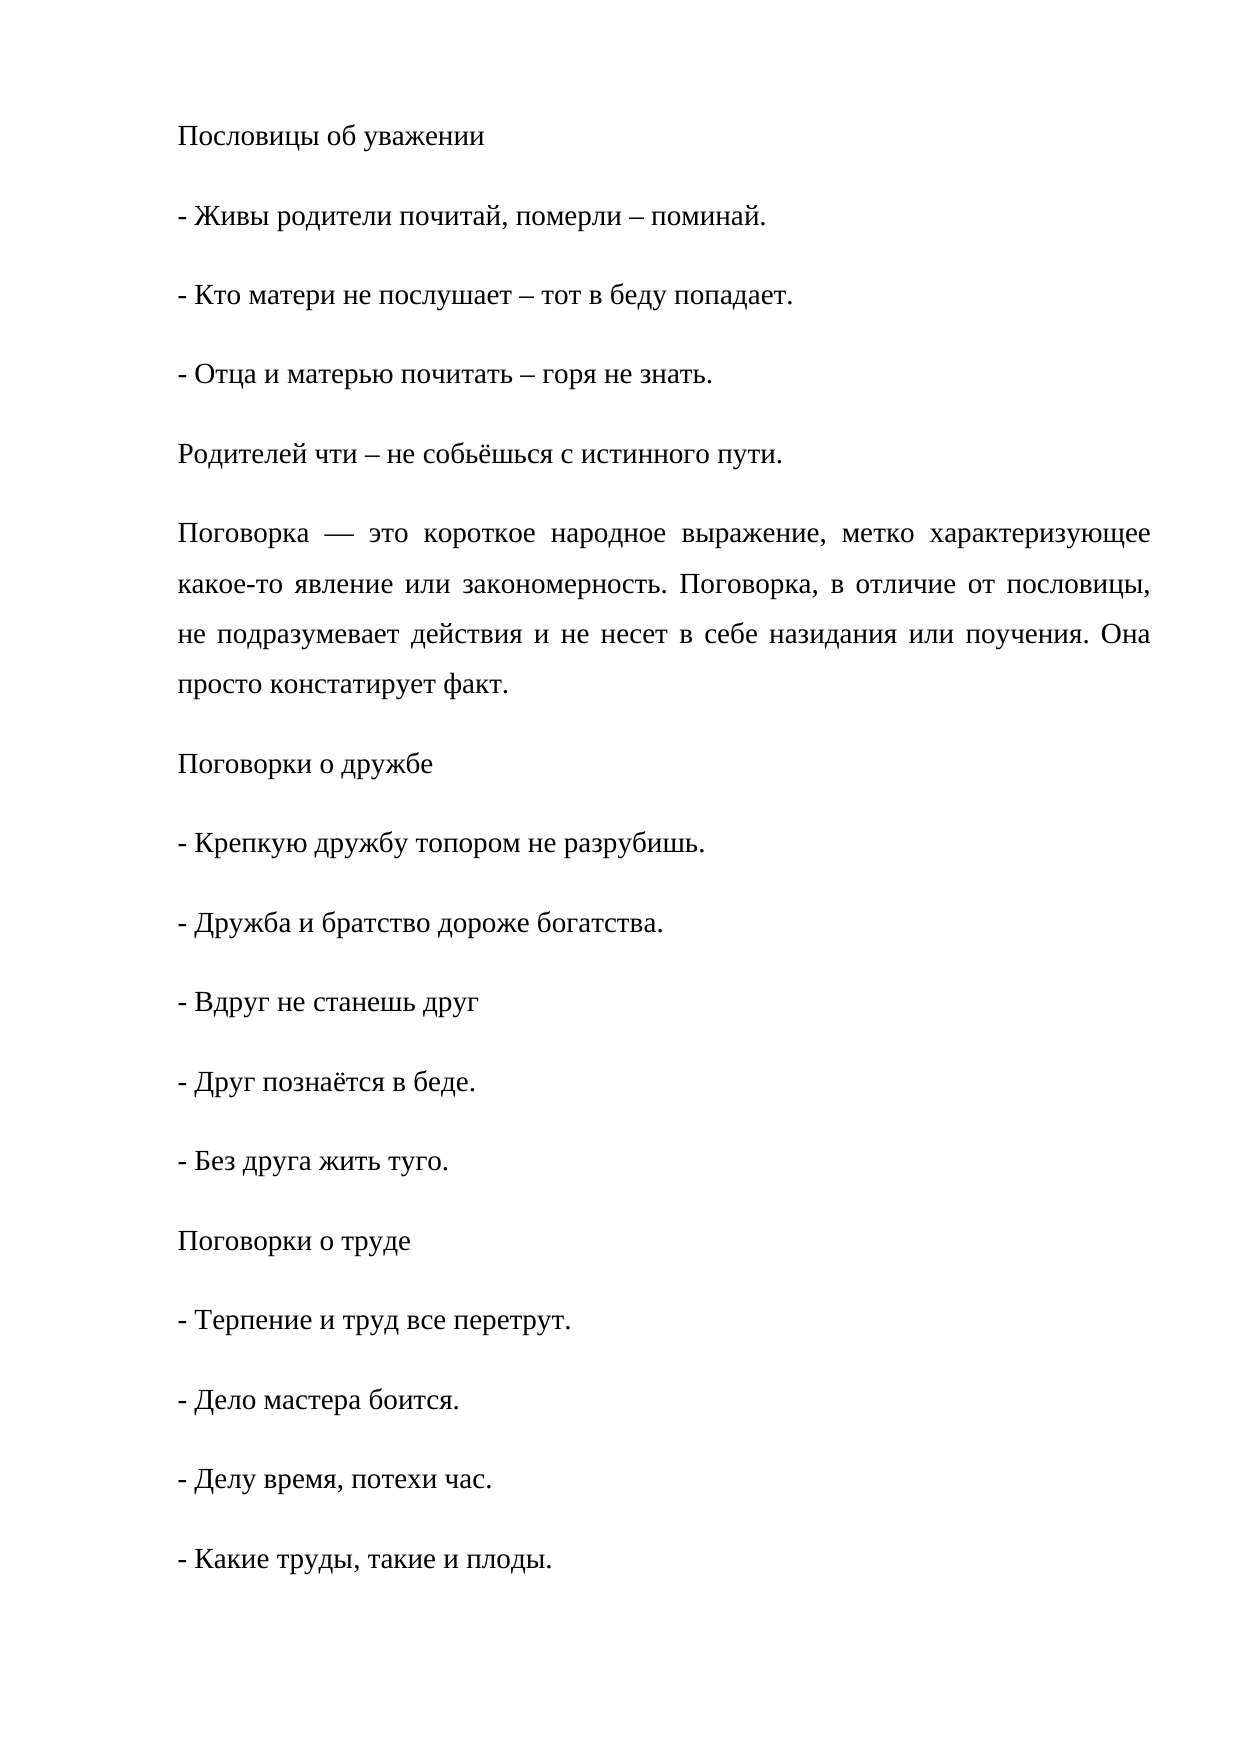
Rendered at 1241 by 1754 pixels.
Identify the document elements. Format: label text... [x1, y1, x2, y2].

text - Отца и матерью почитать – горя не знать. [177, 357, 1152, 390]
text - Терпение и труд все перетрут. [177, 1302, 1152, 1336]
text - Делу время, потехи час. [177, 1461, 1152, 1495]
text - Друг познаётся в беде. [177, 1064, 1152, 1097]
text Поговорка — это короткое народное выражение, метко характеризующее какое-то явление или закономерность. Поговорка, в отличие от пословицы, не подразумевает действия и не несет в себе назидания или поучения. Она просто констатирует факт. [177, 516, 1152, 700]
text - Живы родители почитай, померли – поминай. [177, 198, 1152, 231]
text - Дело мастера боится. [177, 1382, 1152, 1415]
text Поговорки о дружбе [177, 746, 1152, 779]
text - Крепкую дружбу топором не разрубишь. [177, 825, 1152, 859]
text - Какие труды, такие и плоды. [177, 1541, 1152, 1574]
text - Дружба и братство дороже богатства. [177, 905, 1152, 938]
text - Вдруг не станешь друг [177, 984, 1152, 1018]
text Родителей чти – не собьёшься с истинного пути. [177, 436, 1152, 469]
text - Без друга жить туго. [177, 1143, 1152, 1177]
text Пословицы об уважении [177, 118, 1152, 152]
text Поговорки о труде [177, 1223, 1152, 1256]
text - Кто матери не послушает – тот в беду попадает. [177, 277, 1152, 311]
